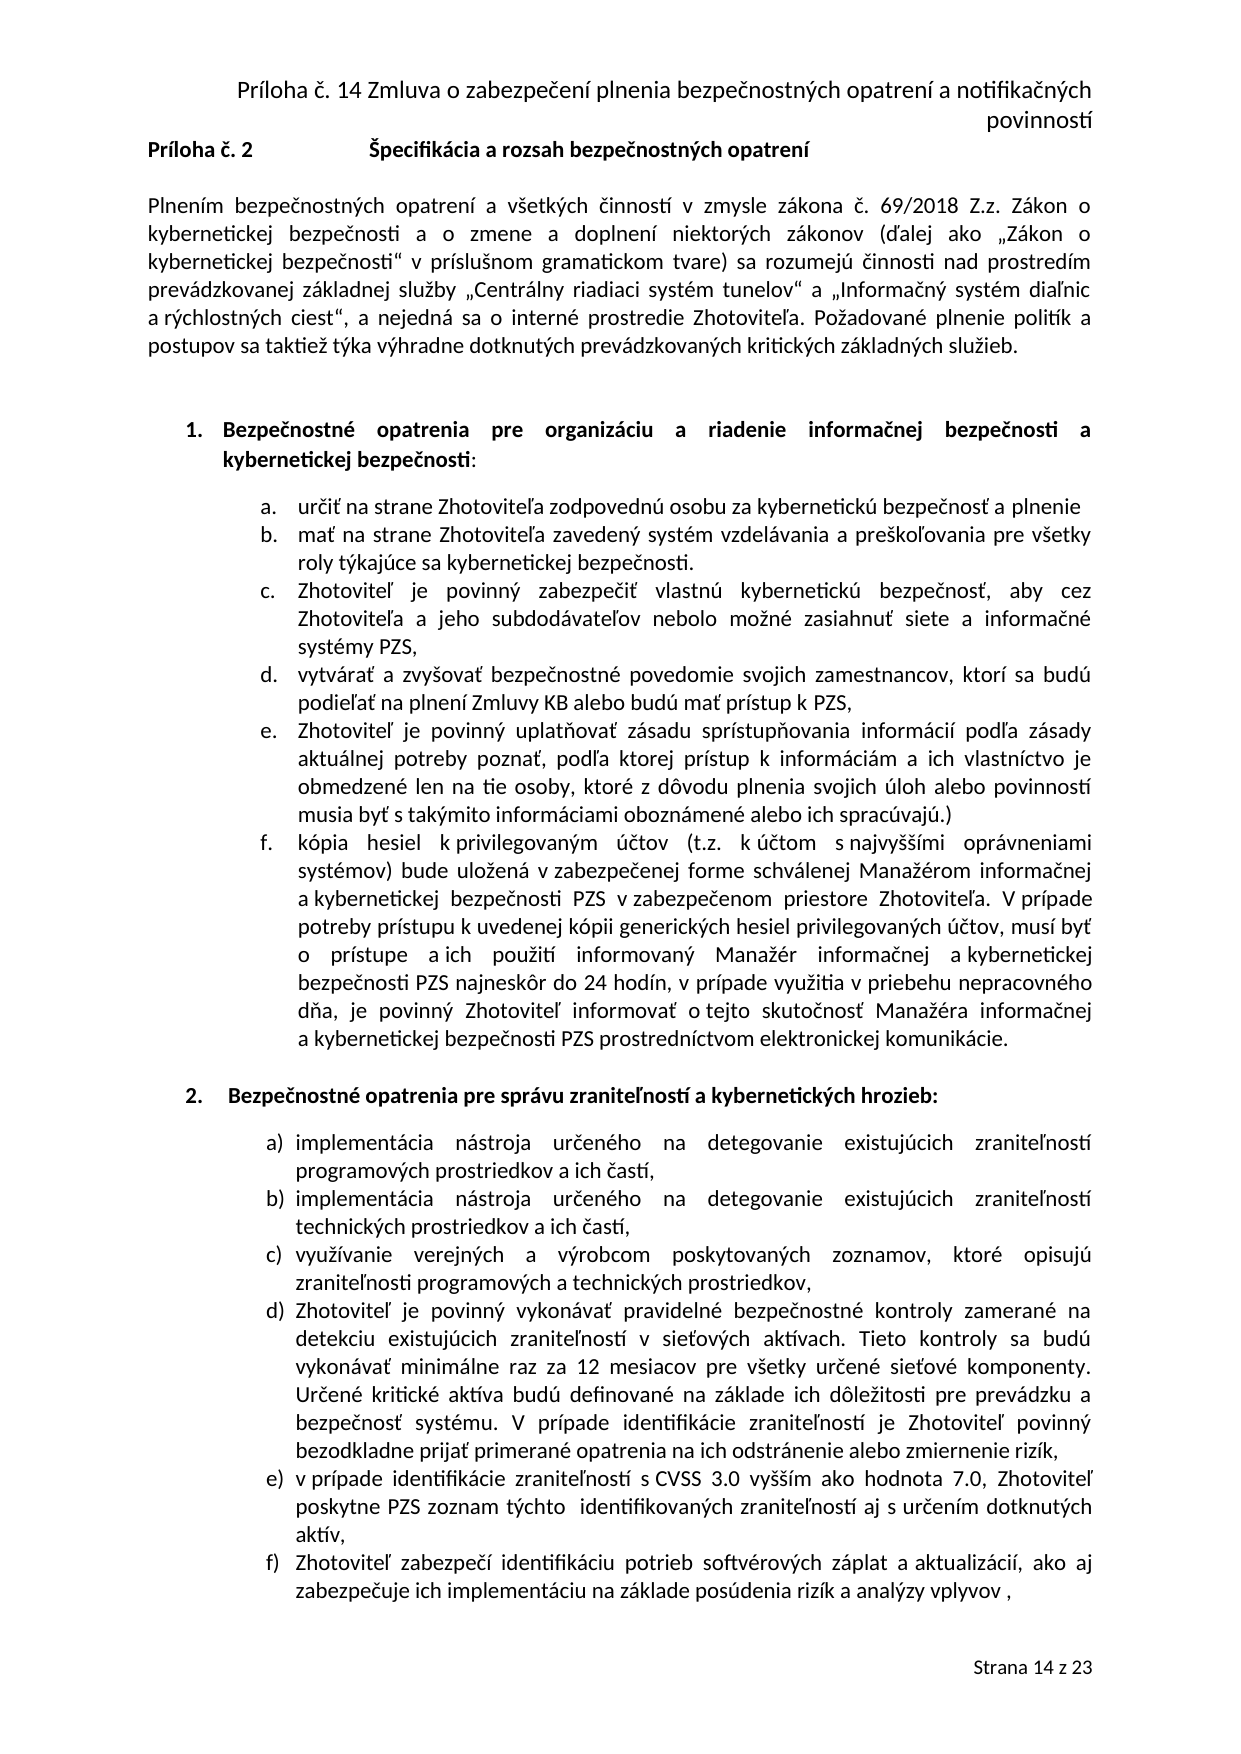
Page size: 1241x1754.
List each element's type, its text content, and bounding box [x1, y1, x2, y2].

list Zhotoviteľ zabezpečí identifikáciu potrieb softvérových záplat a aktualizácií, ako aj zabezpečuje ich implementáciu na základe posúdenia rizík a analýzy vplyvov , [266, 1548, 1092, 1604]
list Zhotoviteľ je povinný vykonávať pravidelné bezpečnostné kontroly zamerané na detekciu existujúcich zraniteľností v sieťových aktívach. Tieto kontroly sa budú vykonávať minimálne raz za 12 mesiacov pre všetky určené sieťové komponenty. Určené kritické aktíva budú definované na základe ich dôležitosti pre prevádzku a bezpečnosť systému. V prípade identifikácie zraniteľností je Zhotoviteľ povinný bezodkladne prijať primerané opatrenia na ich odstránenie alebo zmiernenie rizík, [266, 1296, 1092, 1464]
list mať na strane Zhotoviteľa zavedený systém vzdelávania a preškoľovania pre všetky roly týkajúce sa kybernetickej bezpečnosti. [260, 520, 1092, 576]
list kópia hesiel k privilegovaným účtov (t.z. k účtom s najvyššími oprávneniami systémov) bude uložená v zabezpečenej forme schválenej Manažérom informačnej a kybernetickej bezpečnosti PZS v zabezpečenom priestore Zhotoviteľa. V prípade potreby prístupu k uvedenej kópii generických hesiel privilegovaných účtov, musí byť o prístupe a ich použití informovaný Manažér informačnej a kybernetickej bezpečnosti PZS najneskôr do 24 hodín, v prípade využitia v priebehu nepracovného dňa, je povinný Zhotoviteľ informovať o tejto skutočnosť Manažéra informačnej a kybernetickej bezpečnosti PZS prostredníctvom elektronickej komunikácie. [260, 828, 1092, 1053]
list implementácia nástroja určeného na detegovanie existujúcich zraniteľností programových prostriedkov a ich častí, [266, 1128, 1092, 1184]
list implementácia nástroja určeného na detegovanie existujúcich zraniteľností technických prostriedkov a ich častí, [266, 1184, 1092, 1240]
text Plnením bezpečnostných opatrení a všetkých činností v zmysle zákona č. 69/2018 Z.z. Zákon o kybernetickej bezpečnosti a o zmene a doplnení niektorých zákonov (ďalej ako „Zákon o kybernetickej bezpečnosti“ v príslušnom gramatickom tvare) sa rozumejú činnosti nad prostredím prevádzkovanej základnej služby „Centrálny riadiaci systém tunelov“ a „Informačný systém diaľnic a rýchlostných ciest“, a nejedná sa o interné prostredie Zhotoviteľa. Požadované plnenie politík a postupov sa taktiež týka výhradne dotknutých prevádzkovaných kritických základných služieb. [148, 191, 1092, 359]
list Zhotoviteľ je povinný zabezpečiť vlastnú kybernetickú bezpečnosť, aby cez Zhotoviteľa a jeho subdodávateľov nebolo možné zasiahnuť siete a informačné systémy PZS, [260, 576, 1092, 660]
list v prípade identifikácie zraniteľností s CVSS 3.0 vyšším ako hodnota 7.0, Zhotoviteľ poskytne PZS zoznam týchto identifikovaných zraniteľností aj s určením dotknutých aktív, [266, 1464, 1092, 1548]
list Bezpečnostné opatrenia pre správu zraniteľností a kybernetických hrozieb: [185, 1081, 1092, 1109]
list vytvárať a zvyšovať bezpečnostné povedomie svojich zamestnancov, ktorí sa budú podieľať na plnení Zmluvy KB alebo budú mať prístup k PZS, [260, 660, 1092, 716]
text Príloha č. 2 Špecifikácia a rozsah bezpečnostných opatrení [148, 135, 1092, 163]
list Bezpečnostné opatrenia pre organizáciu a riadenie informačnej bezpečnosti a kybernetickej bezpečnosti: [185, 415, 1092, 473]
list využívanie verejných a výrobcom poskytovaných zoznamov, ktoré opisujú zraniteľnosti programových a technických prostriedkov, [266, 1240, 1092, 1296]
list určiť na strane Zhotoviteľa zodpovednú osobu za kybernetickú bezpečnosť a plnenie [260, 492, 1092, 520]
list Zhotoviteľ je povinný uplatňovať zásadu sprístupňovania informácií podľa zásady aktuálnej potreby poznať, podľa ktorej prístup k informáciám a ich vlastníctvo je obmedzené len na tie osoby, ktoré z dôvodu plnenia svojich úloh alebo povinností musia byť s takýmito informáciami oboznámené alebo ich spracúvajú.) [260, 716, 1092, 828]
